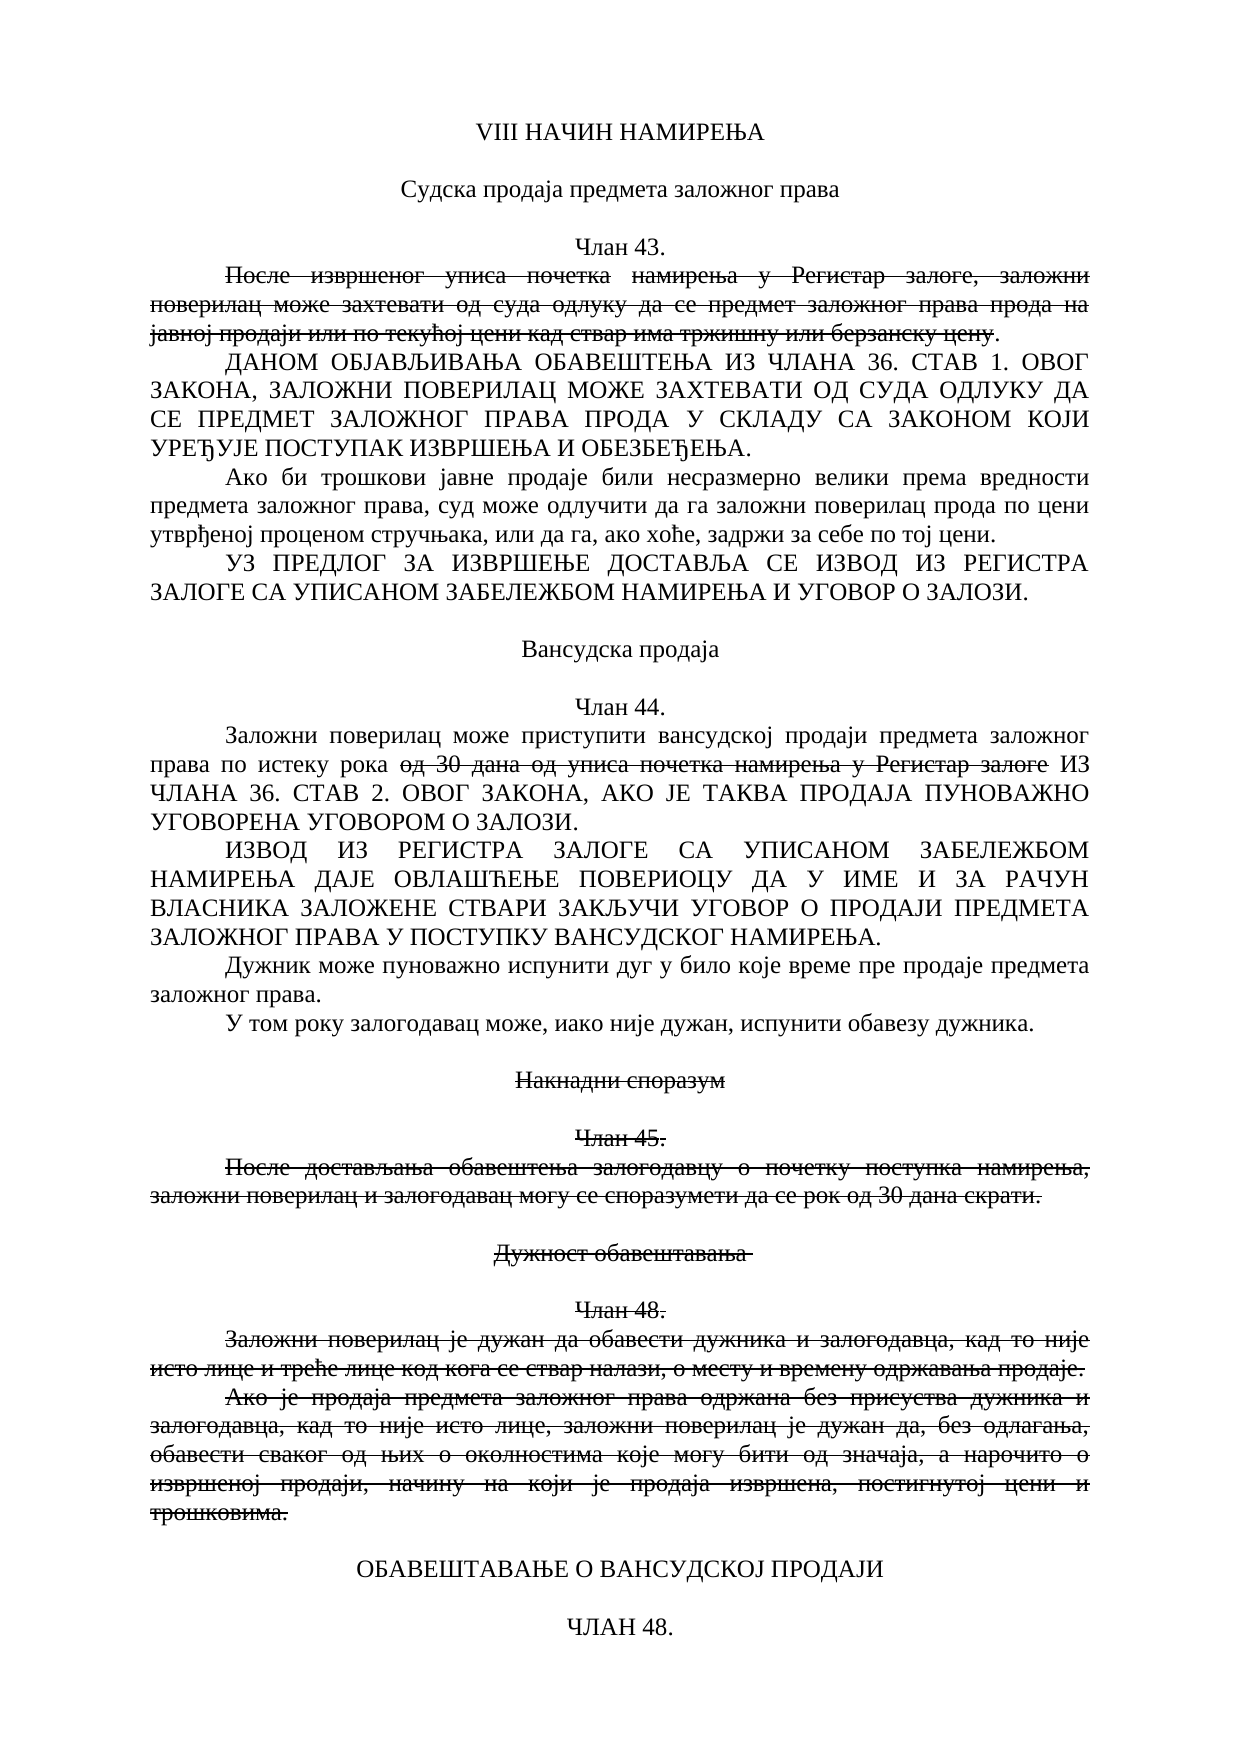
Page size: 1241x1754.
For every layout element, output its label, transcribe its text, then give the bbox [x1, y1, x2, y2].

text Ако је продаја предмета заложног права одржана без присуства дужника и залогодавца, кад то није исто лице, заложни поверилац је дужан да, без одлагања, обавести сваког од њих о околностима које могу бити од значаја, а нарочито о извршеној продаји, начину на који је продаја извршена, постигнутој цени и трошковима. [150, 1382, 1090, 1426]
text Заложни поверилац може приступити вансудској продаји предмета заложног права по истеку рока од 30 дана од уписа почетка намирења у Регистар залоге ИЗ ЧЛАНА 36. СТАВ 2. ОВОГ ЗАКОНА, АКО ЈЕ ТАКВА ПРОДАЈА ПУНОВАЖНО УГОВОРЕНА УГОВОРОМ О ЗАЛОЗИ. [150, 720, 1090, 835]
text Ако би трошкови јавне продаје били несразмерно велики према вредности предмета заложног права, суд може одлучити да га заложни поверилац прода по цени утврђеној проценом стручњака, или да га, ако хоће, задржи за себе по тој цени. [150, 462, 1090, 548]
text Судска продаја предмета заложног права [150, 174, 1090, 203]
text Ако је продаја предмета заложног права одржана без присуства дужника и залогодавца, кад то није исто лице, заложни поверилац је дужан да, без одлагања, обавести сваког од њих о околностима које могу бити од значаја, а нарочито о извршеној продаји, начину на који је продаја извршена, постигнутој цени и трошковима. [150, 1427, 1090, 1455]
text У том року залогодавац може, иако није дужан, испунити обавезу дужника. [150, 1008, 1090, 1037]
text Заложни поверилац је дужан да обавести дужника и залогодавца, кад то није исто лице и треће лице код кога се ствар налази, о месту и времену одржавања продаје. [150, 1324, 1090, 1382]
text УЗ ПРЕДЛОГ ЗА ИЗВРШЕЊЕ ДОСТАВЉА СЕ ИЗВОД ИЗ РЕГИСТРА ЗАЛОГЕ СА УПИСАНОМ ЗАБЕЛЕЖБОМ НАМИРЕЊА И УГОВОР О ЗАЛОЗИ. [150, 548, 1090, 605]
text Члан 44. [150, 692, 1090, 720]
text VIII НАЧИН НАМИРЕЊА [150, 117, 1090, 145]
text ИЗВОД ИЗ РЕГИСТРА ЗАЛОГЕ СА УПИСАНОМ ЗАБЕЛЕЖБОМ НАМИРЕЊА ДАЈЕ ОВЛАШЋЕЊЕ ПОВЕРИОЦУ ДА У ИМЕ И ЗА РАЧУН ВЛАСНИКА ЗАЛОЖЕНЕ СТВАРИ ЗАКЉУЧИ УГОВОР О ПРОДАЈИ ПРЕДМЕТА ЗАЛОЖНОГ ПРАВА У ПОСТУПКУ ВАНСУДСКОГ НАМИРЕЊА. [150, 835, 1090, 950]
text Члан 48. [150, 1295, 1090, 1324]
text Ако је продаја предмета заложног права одржана без присуства дужника и залогодавца, кад то није исто лице, заложни поверилац је дужан да, без одлагања, обавести сваког од њих о околностима које могу бити од значаја, а нарочито о извршеној продаји, начину на који је продаја извршена, постигнутој цени и трошковима. [150, 1456, 1090, 1483]
text Накнадни споразум [150, 1065, 1090, 1094]
text Ако је продаја предмета заложног права одржана без присуства дужника и залогодавца, кад то није исто лице, заложни поверилац је дужан да, без одлагања, обавести сваког од њих о околностима које могу бити од значаја, а нарочито о извршеној продаји, начину на који је продаја извршена, постигнутој цени и трошковима. [150, 1485, 1090, 1525]
text Члан 45. [150, 1123, 1090, 1152]
text ЧЛАН 48. [150, 1612, 1090, 1640]
text Дужник може пуноважно испунити дуг у било које време пре продаје предмета заложног права. [150, 950, 1090, 1008]
text ДАНОМ ОБЈАВЉИВАЊА ОБАВЕШТЕЊА ИЗ ЧЛАНА 36. СТАВ 1. ОВОГ ЗАКОНА, ЗАЛОЖНИ ПОВЕРИЛАЦ МОЖЕ ЗАХТЕВАТИ ОД СУДА ОДЛУКУ ДА СЕ ПРЕДМЕТ ЗАЛОЖНОГ ПРАВА ПРОДА У СКЛАДУ СА ЗАКОНОМ КОЈИ УРЕЂУЈЕ ПОСТУПАК ИЗВРШЕЊА И ОБЕЗБЕЂЕЊА. [150, 347, 1090, 462]
text Члан 43. [150, 232, 1090, 260]
text ОБАВЕШТАВАЊЕ О ВАНСУДСКОЈ ПРОДАЈИ [150, 1554, 1090, 1583]
text Дужност обавештавања [150, 1238, 1090, 1267]
text После извршеног уписа почетка намирења у Регистар залоге, заложни поверилац може захтевати од суда одлуку да се предмет заложног права прода на јавној продаји или по текућој цени кад ствар има тржишну или берзанску цену. [150, 260, 1090, 347]
text После достављања обавештења залогодавцу о почетку поступка намирења, заложни поверилац и залогодавац могу се споразумети да се рок од 30 дана скрати. [150, 1152, 1090, 1209]
text Вансудска продаја [150, 634, 1090, 663]
